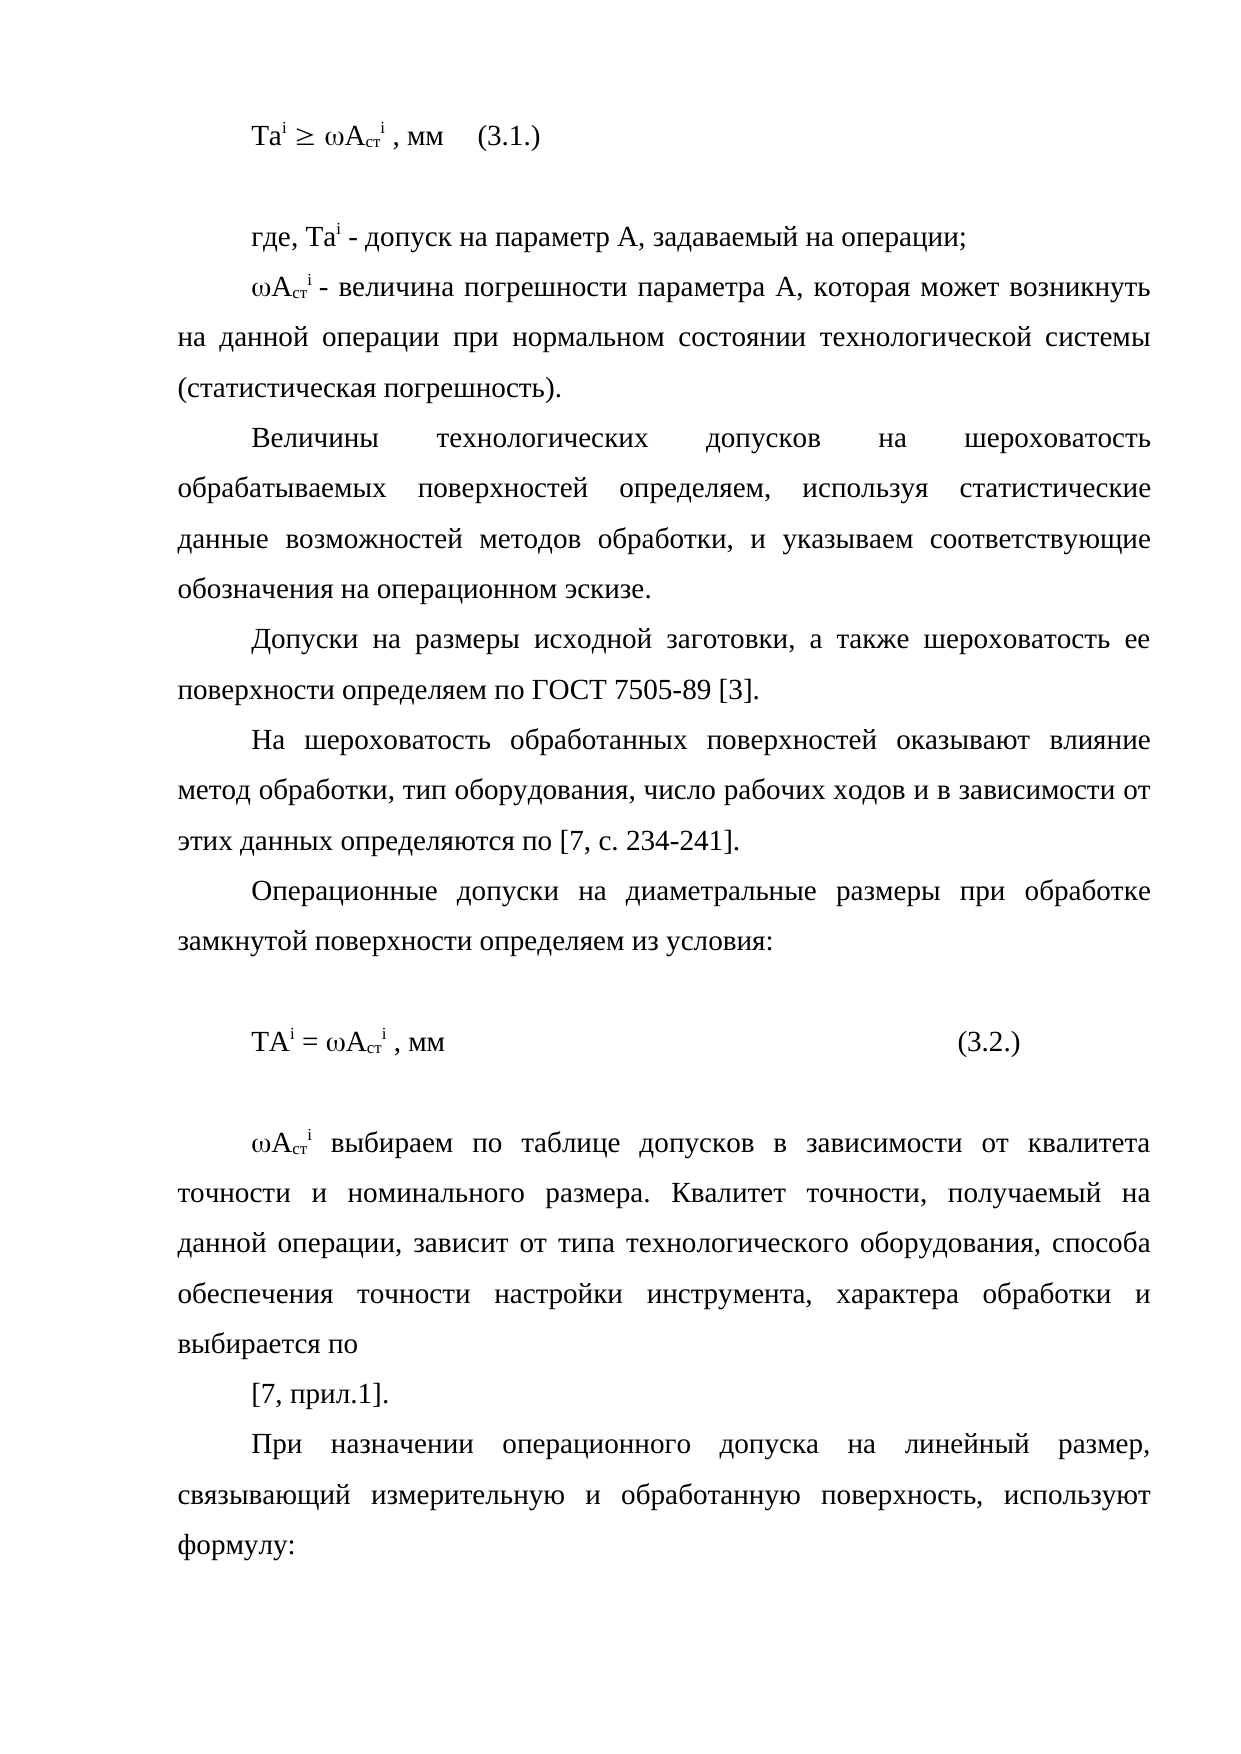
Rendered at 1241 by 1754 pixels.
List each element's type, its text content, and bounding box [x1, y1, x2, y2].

text Астi - величина погрешности параметра А, которая может возникнуть на данной операции при нормальном состоянии технологической системы (статистическая погрешность). [177, 269, 1152, 403]
text [7, прил.1]. [177, 1376, 1152, 1410]
text Допуски на размеры исходной заготовки, а также шероховатость ее поверхности определяем по ГОСТ 7505-89 [3]. [177, 621, 1152, 705]
text Таi Aстi , мм (3.1.) [177, 118, 1152, 152]
text При назначении операционного допуска на линейный размер, связывающий измерительную и обработанную поверхность, используют формулу: [177, 1427, 1152, 1561]
text ТAi = Aстi , мм (3.2.) [177, 1024, 1152, 1058]
text где, Таi - допуск на параметр А, задаваемый на операции; [177, 219, 1152, 252]
text Величины технологических допусков на шероховатость обрабатываемых поверхностей определяем, используя статистические данные возможностей методов обработки, и указываем соответствующие обозначения на операционном эскизе. [177, 420, 1152, 605]
text На шероховатость обработанных поверхностей оказывают влияние метод обработки, тип оборудования, число рабочих ходов и в зависимости от этих данных определяются по [7, c. 234-241]. [177, 722, 1152, 856]
text Астi выбираем по таблице допусков в зависимости от квалитета точности и номинального размера. Квалитет точности, получаемый на данной операции, зависит от типа технологического оборудования, способа обеспечения точности настройки инструмента, характера обработки и выбирается по [177, 1125, 1152, 1359]
text Операционные допуски на диаметральные размеры при обработке замкнутой поверхности определяем из условия: [177, 873, 1152, 957]
